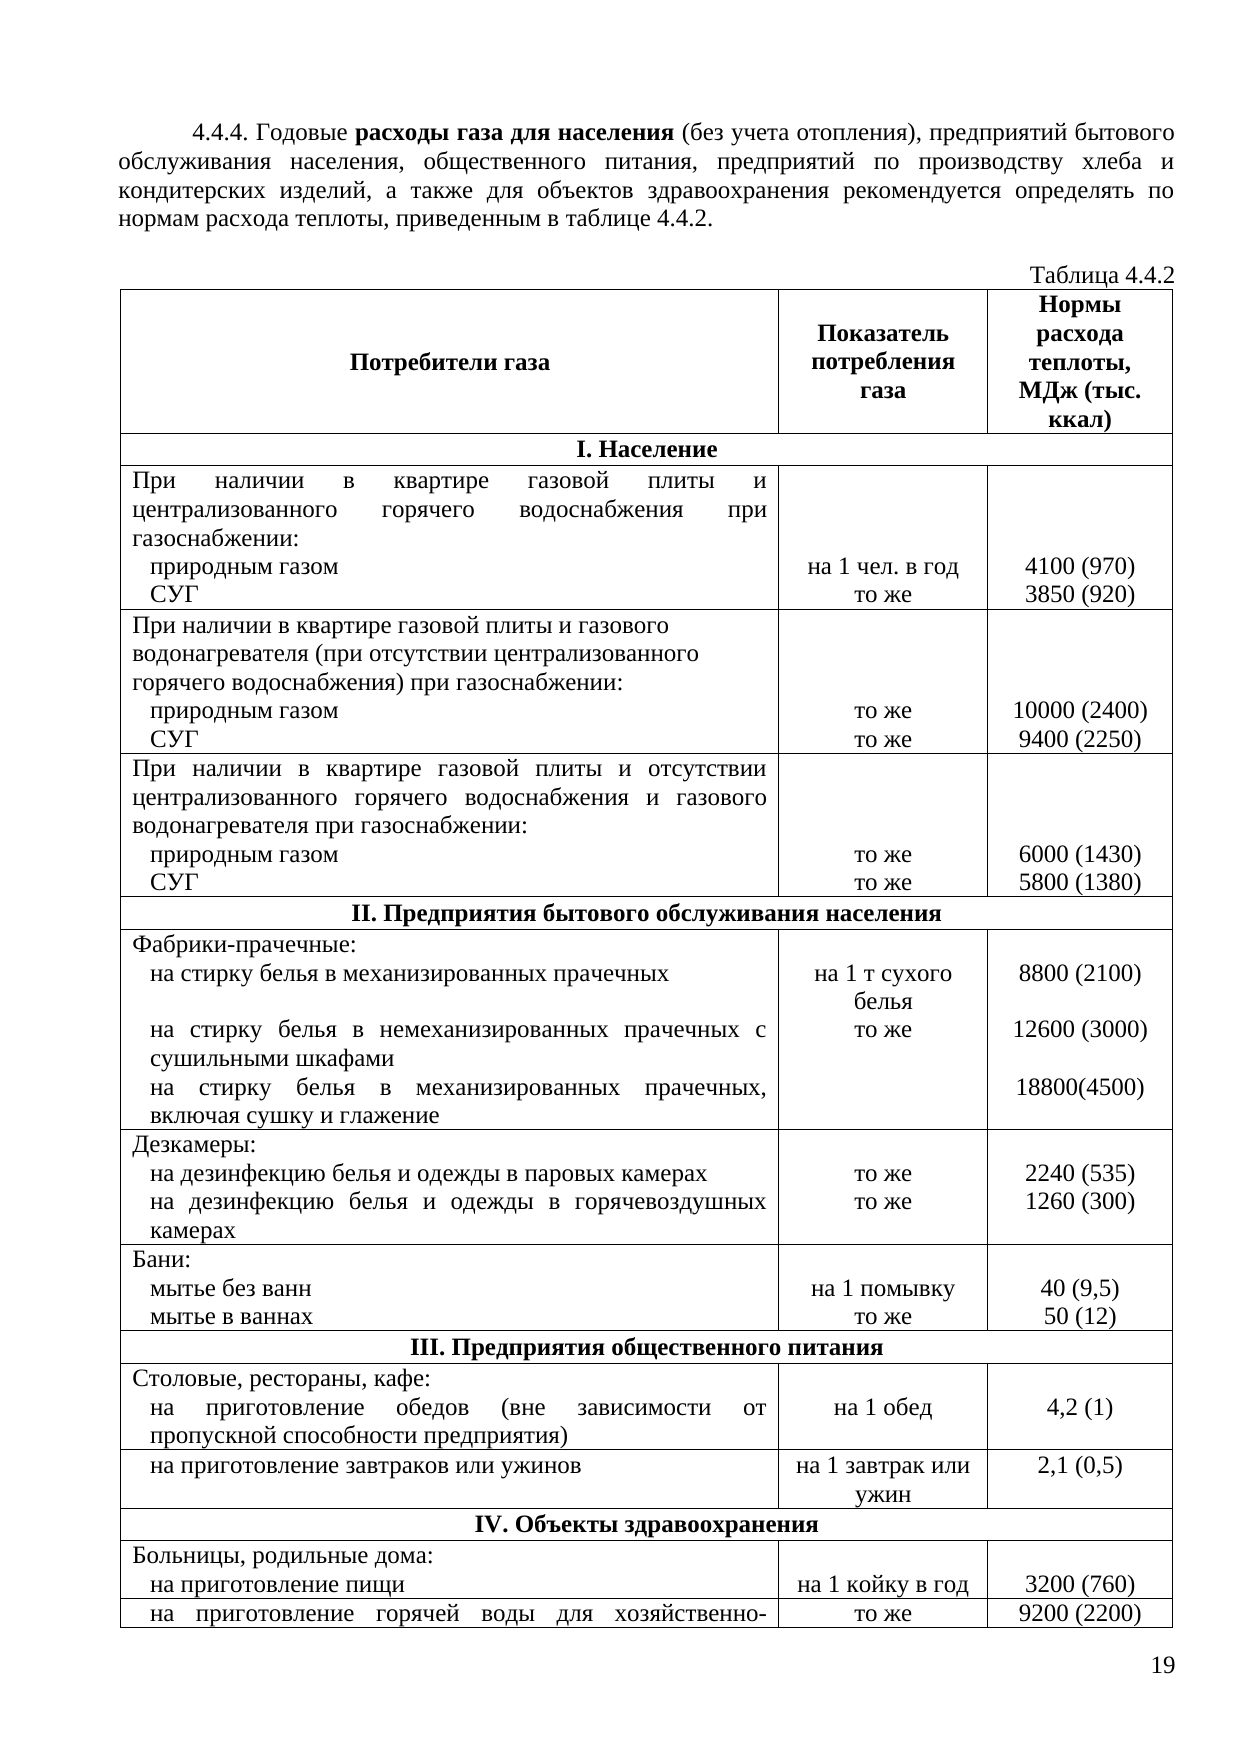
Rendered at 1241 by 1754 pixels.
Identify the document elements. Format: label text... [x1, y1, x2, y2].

table_cell 6000 (1430) [988, 839, 1172, 868]
table_cell мытье без ванн [121, 1274, 778, 1302]
table_cell [988, 466, 1172, 552]
table_header Показатель потребления газа [779, 290, 987, 433]
text 4.4.4. Годовые расходы газа для населения (без учета отопления), предприятий бытового обслуживания населения, общественного питания, предприятий по производству хлеба и кондитерских изделий, а также для объектов здравоохранения рекомендуется определять по нормам расхода теплоты, приведенным в таблице 4.4.2. [118, 118, 1175, 232]
table_cell то же [779, 1599, 987, 1627]
table_cell II. Предприятия бытового обслуживания населения [121, 897, 1172, 929]
table_cell Больницы, родильные дома: [121, 1541, 778, 1569]
table_cell Дезкамеры: [121, 1130, 778, 1159]
table_cell При наличии в квартире газовой плиты и отсутствии централизованного горячего водоснабжения и газового водонагревателя при газоснабжении: [121, 754, 778, 839]
table_cell на стирку белья в немеханизированных прачечных с сушильными шкафами [121, 1015, 778, 1072]
table_cell 3850 (920) [988, 580, 1172, 609]
text Таблица 4.4.2 [118, 261, 1175, 289]
table_cell СУГ [121, 580, 778, 609]
table_cell на приготовление обедов (вне зависимости от пропускной способности предприятия) [121, 1393, 778, 1449]
table_cell 9200 (2200) [988, 1599, 1172, 1627]
table_cell [779, 754, 987, 839]
table_cell [779, 930, 987, 958]
table_cell Фабрики-прачечные: [121, 930, 778, 958]
table_cell Столовые, рестораны, кафе: [121, 1364, 778, 1392]
table_cell на 1 помывку [779, 1274, 987, 1302]
table_cell 50 (12) [988, 1302, 1172, 1330]
table_cell 40 (9,5) [988, 1274, 1172, 1302]
table_cell 4,2 (1) [988, 1393, 1172, 1449]
table_cell природным газом [121, 839, 778, 868]
table_cell то же [779, 868, 987, 896]
table_cell на 1 завтрак или ужин [779, 1450, 987, 1507]
table_cell [988, 1364, 1172, 1392]
table_cell [988, 930, 1172, 958]
table_cell то же [779, 696, 987, 724]
table_cell на дезинфекцию белья и одежды в паровых камерах [121, 1159, 778, 1187]
table_cell [779, 466, 987, 552]
table_cell на стирку белья в механизированных прачечных [121, 958, 778, 1015]
table_cell СУГ [121, 868, 778, 896]
table_cell [779, 1130, 987, 1159]
table_cell При наличии в квартире газовой плиты и централизованного горячего водоснабжения при газоснабжении: [121, 466, 778, 552]
table_cell 3200 (760) [988, 1569, 1172, 1598]
table_cell на 1 т сухого белья [779, 958, 987, 1015]
table_cell природным газом [121, 552, 778, 580]
table_cell 8800 (2100) [988, 958, 1172, 1015]
table_cell 1260 (300) [988, 1187, 1172, 1244]
table_cell 9400 (2250) [988, 724, 1172, 753]
table_cell III. Предприятия общественного питания [121, 1331, 1172, 1363]
table_cell 4100 (970) [988, 552, 1172, 580]
table_cell [779, 610, 987, 696]
table_cell [779, 1364, 987, 1392]
table_cell на стирку белья в механизированных прачечных, включая сушку и глажение [121, 1072, 778, 1129]
table_cell то же [779, 1187, 987, 1244]
table_cell то же [779, 1015, 987, 1072]
table_header Нормы расхода теплоты, МДж (тыс. ккал) [988, 290, 1172, 433]
table_cell СУГ [121, 724, 778, 753]
table_cell [988, 610, 1172, 696]
table_cell 2240 (535) [988, 1159, 1172, 1187]
table_header Потребители газа [121, 290, 778, 433]
table_cell I. Население [121, 434, 1172, 465]
table_cell 2,1 (0,5) [988, 1450, 1172, 1507]
table_cell на 1 обед [779, 1393, 987, 1449]
table_cell [779, 1245, 987, 1273]
table_cell на 1 чел. в год [779, 552, 987, 580]
table_cell природным газом [121, 696, 778, 724]
table_cell мытье в ваннах [121, 1302, 778, 1330]
table_cell 12600 (3000) [988, 1015, 1172, 1072]
table_cell то же [779, 1302, 987, 1330]
table_cell то же [779, 724, 987, 753]
table_cell то же [779, 1159, 987, 1187]
table_cell Бани: [121, 1245, 778, 1273]
table_cell При наличии в квартире газовой плиты и газового водонагревателя (при отсутствии централизованного горячего водоснабжения) при газоснабжении: [121, 610, 778, 696]
table_cell [988, 1541, 1172, 1569]
table_cell на приготовление пищи [121, 1569, 778, 1598]
table_cell 5800 (1380) [988, 868, 1172, 896]
table_cell IV. Объекты здравоохранения [121, 1509, 1172, 1540]
table_cell то же [779, 839, 987, 868]
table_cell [121, 1599, 778, 1627]
table_cell [988, 754, 1172, 839]
table_cell то же [779, 580, 987, 609]
table_cell [988, 1130, 1172, 1159]
table_cell [779, 1541, 987, 1569]
table_cell на 1 койку в год [779, 1569, 987, 1598]
table_cell на приготовление завтраков или ужинов [121, 1450, 778, 1507]
table_cell 18800(4500) [988, 1072, 1172, 1129]
table_cell 10000 (2400) [988, 696, 1172, 724]
table_cell [988, 1245, 1172, 1273]
table_cell [779, 1072, 987, 1129]
table_cell на дезинфекцию белья и одежды в горячевоздушных камерах [121, 1187, 778, 1244]
